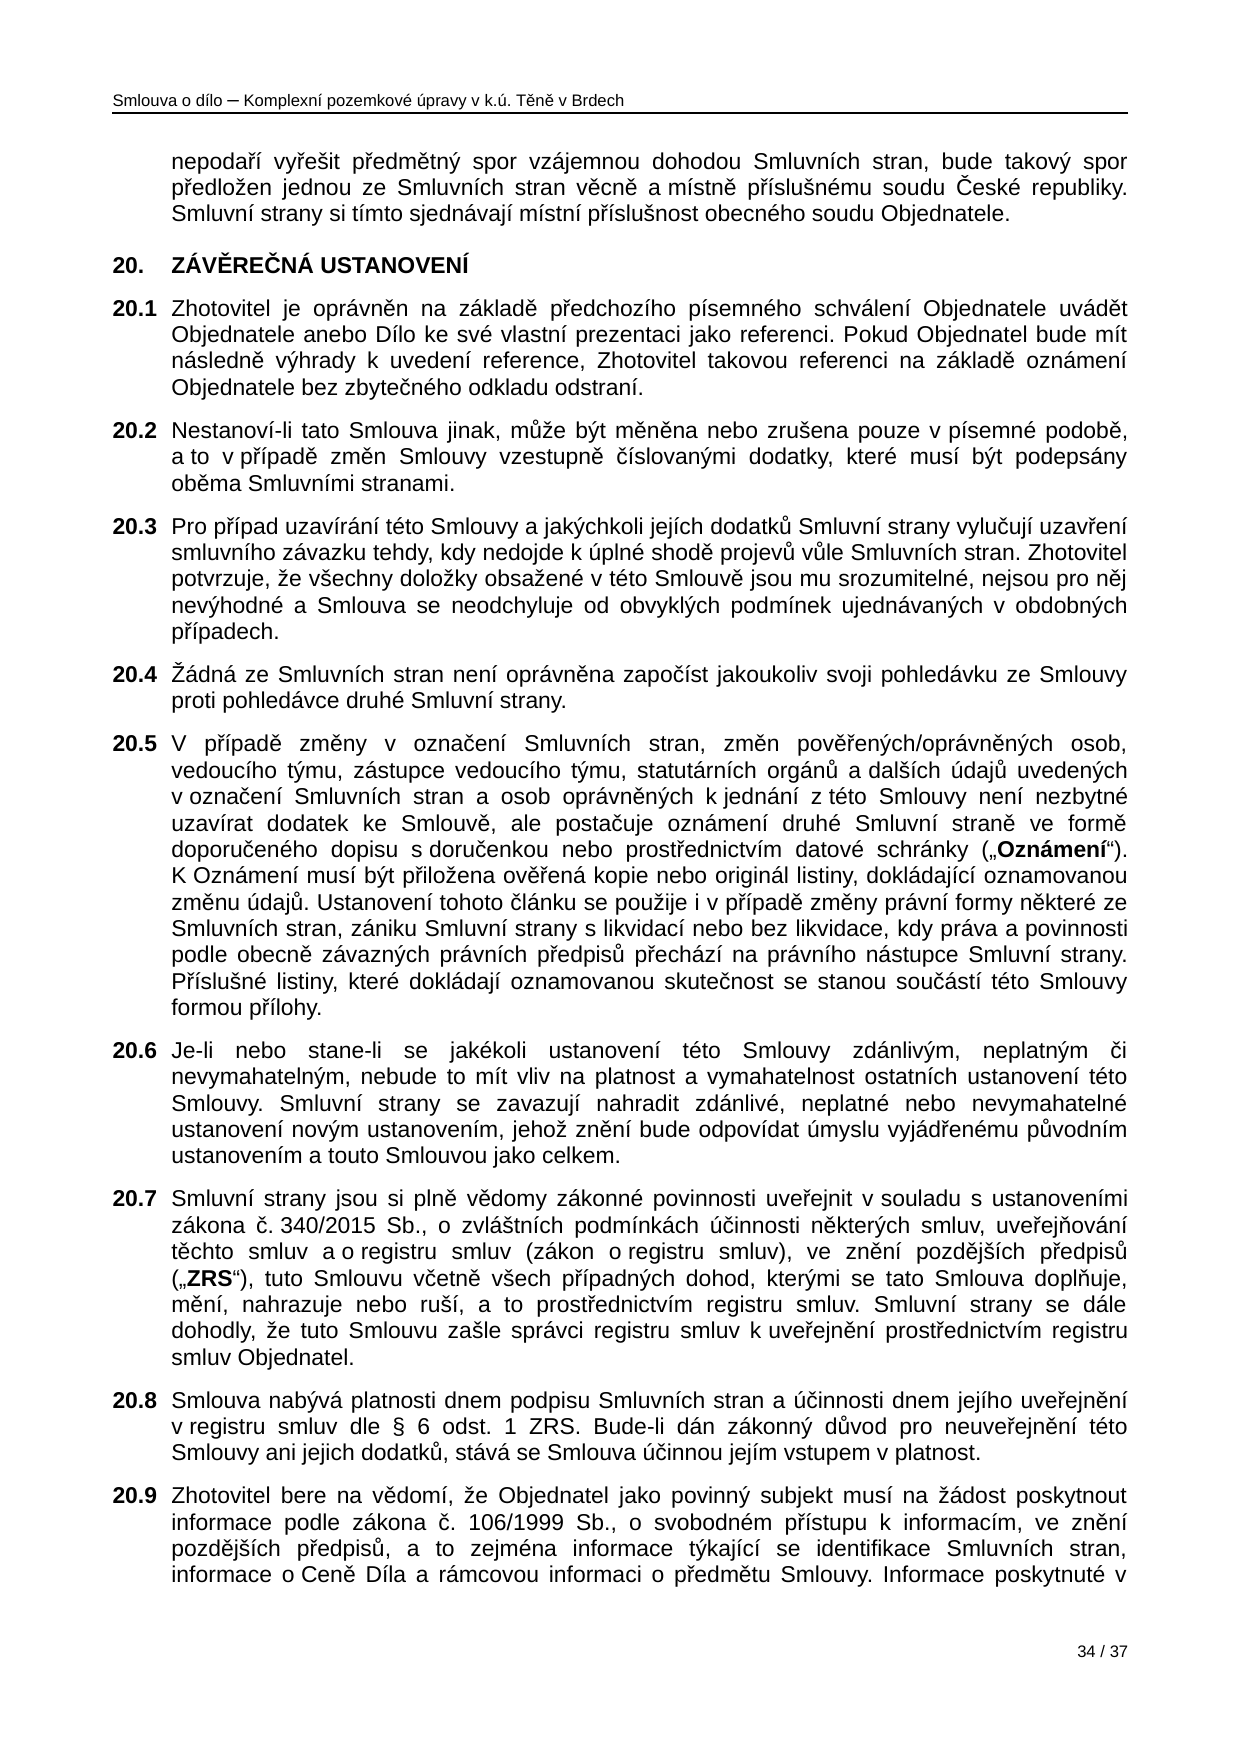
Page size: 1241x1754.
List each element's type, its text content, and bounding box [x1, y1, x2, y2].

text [112, 1482, 1128, 1588]
text V případě změny v označení Smluvních stran, změn pověřených/oprávněných osob, vedoucího týmu, zástupce vedoucího týmu, statutárních orgánů a dalších údajů uvedených v označení Smluvních stran a osob oprávněných k jednání z této Smlouvy není nezbytné uzavírat dodatek ke Smlouvě, ale postačuje oznámení druhé Smluvní straně ve formě doporučeného dopisu s doručenkou nebo prostřednictvím datové schránky („Oznámení“). K Oznámení musí být přiložena ověřená kopie nebo originál listiny, dokládající oznamovanou změnu údajů. Ustanovení tohoto článku se použije i v případě změny právní formy některé ze Smluvních stran, zániku Smluvní strany s likvidací nebo bez likvidace, kdy práva a povinnosti podle obecně závazných právních předpisů přechází na právního nástupce Smluvní strany. Příslušné listiny, které dokládají oznamovanou skutečnost se stanou součástí této Smlouvy formou přílohy. [112, 730, 1128, 1020]
text Žádná ze Smluvních stran není oprávněna započíst jakoukoliv svoji pohledávku ze Smlouvy proti pohledávce druhé Smluvní strany. [112, 661, 1128, 714]
text Pro případ uzavírání této Smlouvy a jakýchkoli jejích dodatků Smluvní strany vylučují uzavření smluvního závazku tehdy, kdy nedojde k úplné shodě projevů vůle Smluvních stran. Zhotovitel potvrzuje, že všechny doložky obsažené v této Smlouvě jsou mu srozumitelné, nejsou pro něj nevýhodné a Smlouva se neodchyluje od obvyklých podmínek ujednávaných v obdobných případech. [112, 513, 1128, 644]
text Nestanoví-li tato Smlouva jinak, může být měněna nebo zrušena pouze v písemné podobě, a to v případě změn Smlouvy vzestupně číslovanými dodatky, které musí být podepsány oběma Smluvními stranami. [112, 417, 1128, 496]
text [112, 148, 1128, 227]
text Zhotovitel je oprávněn na základě předchozího písemného schválení Objednatele uvádět Objednatele anebo Dílo ke své vlastní prezentaci jako referenci. Pokud Objednatel bude mít následně výhrady k uvedení reference, Zhotovitel takovou referenci na základě oznámení Objednatele bez zbytečného odkladu odstraní. [112, 295, 1128, 400]
text Závěrečná ustanovení [112, 252, 1128, 278]
text Smluvní strany jsou si plně vědomy zákonné povinnosti uveřejnit v souladu s ustanoveními zákona č. 340/2015 Sb., o zvláštních podmínkách účinnosti některých smluv, uveřejňování těchto smluv a o registru smluv (zákon o registru smluv), ve znění pozdějších předpisů („ZRS“), tuto Smlouvu včetně všech případných dohod, kterými se tato Smlouva doplňuje, mění, nahrazuje nebo ruší, a to prostřednictvím registru smluv. Smluvní strany se dále dohodly, že tuto Smlouvu zašle správci registru smluv k uveřejnění prostřednictvím registru smluv Objednatel. [112, 1185, 1128, 1370]
text Smlouva nabývá platnosti dnem podpisu Smluvních stran a účinnosti dnem jejího uveřejnění v registru smluv dle § 6 odst. 1 ZRS. Bude-li dán zákonný důvod pro neuveřejnění této Smlouvy ani jejich dodatků, stává se Smlouva účinnou jejím vstupem v platnost. [112, 1387, 1128, 1466]
text Je-li nebo stane-li se jakékoli ustanovení této Smlouvy zdánlivým, neplatným či nevymahatelným, nebude to mít vliv na platnost a vymahatelnost ostatních ustanovení této Smlouvy. Smluvní strany se zavazují nahradit zdánlivé, neplatné nebo nevymahatelné ustanovení novým ustanovením, jehož znění bude odpovídat úmyslu vyjádřenému původním ustanovením a touto Smlouvou jako celkem. [112, 1037, 1128, 1169]
